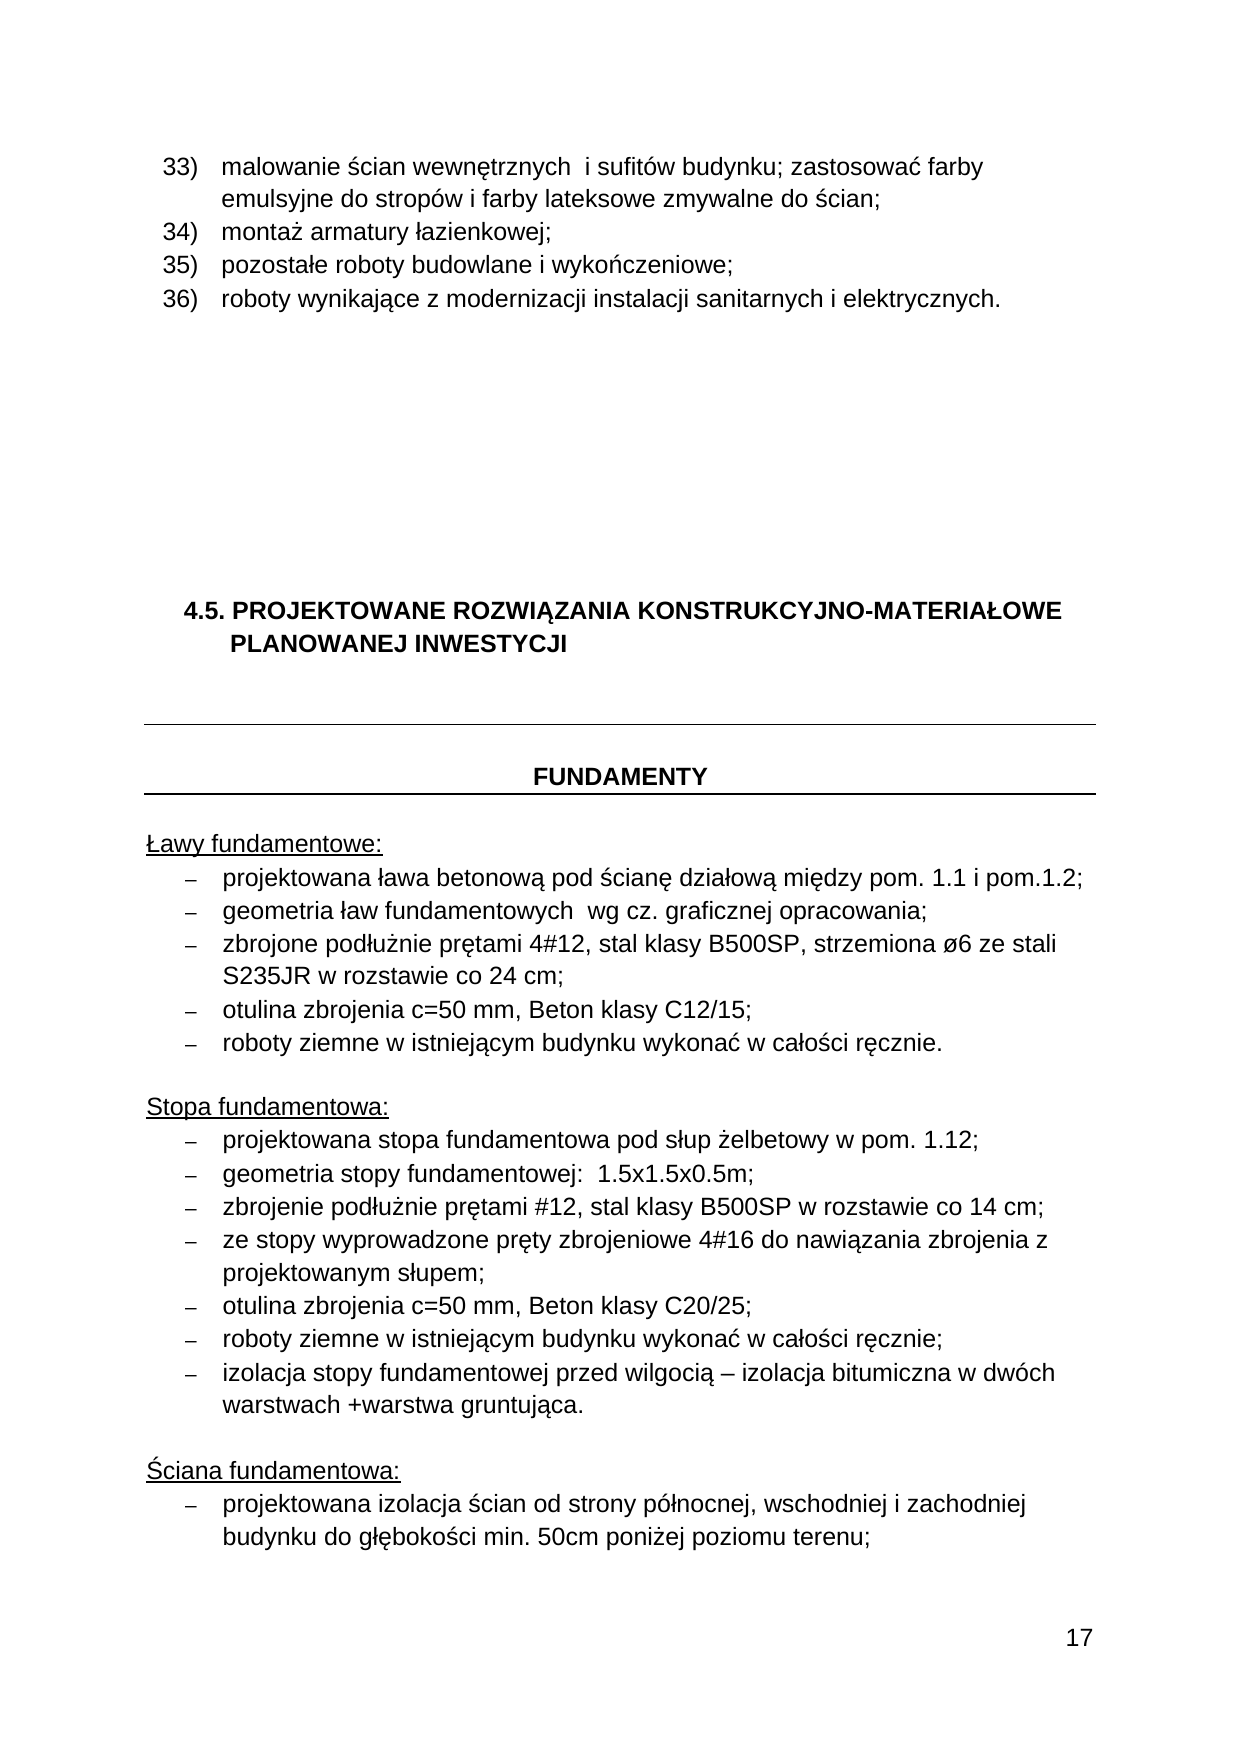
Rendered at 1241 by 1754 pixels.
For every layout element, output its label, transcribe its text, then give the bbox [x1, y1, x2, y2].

list pozostałe roboty budowlane i wykończeniowe; [162, 250, 1094, 279]
list otulina zbrojenia c=50 mm, Beton klasy C20/25; [185, 1291, 1094, 1320]
list projektowana ława betonową pod ścianę działową między pom. 1.1 i pom.1.2; [185, 862, 1094, 891]
list montaż armatury łazienkowej; [162, 217, 1094, 246]
list zbrojenie podłużnie prętami #12, stal klasy B500SP w rozstawie co 14 cm; [185, 1192, 1094, 1221]
text Ściana fundamentowa: [146, 1456, 1114, 1485]
list roboty ziemne w istniejącym budynku wykonać w całości ręcznie. [185, 1028, 1094, 1057]
text PLANOWANEJ INWESTYCJI [230, 629, 1144, 658]
list geometria stopy fundamentowej: 1.5x1.5x0.5m; [185, 1159, 1094, 1187]
list zbrojone podłużnie prętami 4#12, stal klasy B500SP, strzemiona ø6 ze stali S235JR w rozstawie co 24 cm; [185, 929, 1094, 990]
subtitle FUNDAMENTY [146, 762, 1094, 791]
list geometria ław fundamentowych wg cz. graficznej opracowania; [185, 896, 1094, 924]
text Stopa fundamentowa: [146, 1092, 1114, 1121]
list projektowana izolacja ścian od strony północnej, wschodniej i zachodniej budynku do głębokości min. 50cm poniżej poziomu terenu; [185, 1489, 1094, 1550]
list izolacja stopy fundamentowej przed wilgocią – izolacja bitumiczna w dwóch warstwach +warstwa gruntująca. [185, 1358, 1094, 1418]
list ze stopy wyprowadzone pręty zbrojeniowe 4#16 do nawiązania zbrojenia z projektowanym słupem; [185, 1225, 1094, 1286]
text Ławy fundamentowe: [146, 829, 1114, 858]
list roboty ziemne w istniejącym budynku wykonać w całości ręcznie; [185, 1324, 1094, 1353]
text 4.5. PROJEKTOWANE ROZWIĄZANIA KONSTRUKCYJNO-MATERIAŁOWE [183, 596, 1144, 625]
list malowanie ścian wewnętrznych i sufitów budynku; zastosować farby emulsyjne do stropów i farby lateksowe zmywalne do ścian; [162, 151, 1094, 212]
list otulina zbrojenia c=50 mm, Beton klasy C12/15; [185, 995, 1094, 1023]
list projektowana stopa fundamentowa pod słup żelbetowy w pom. 1.12; [185, 1125, 1094, 1154]
list roboty wynikające z modernizacji instalacji sanitarnych i elektrycznych. [162, 284, 1094, 312]
